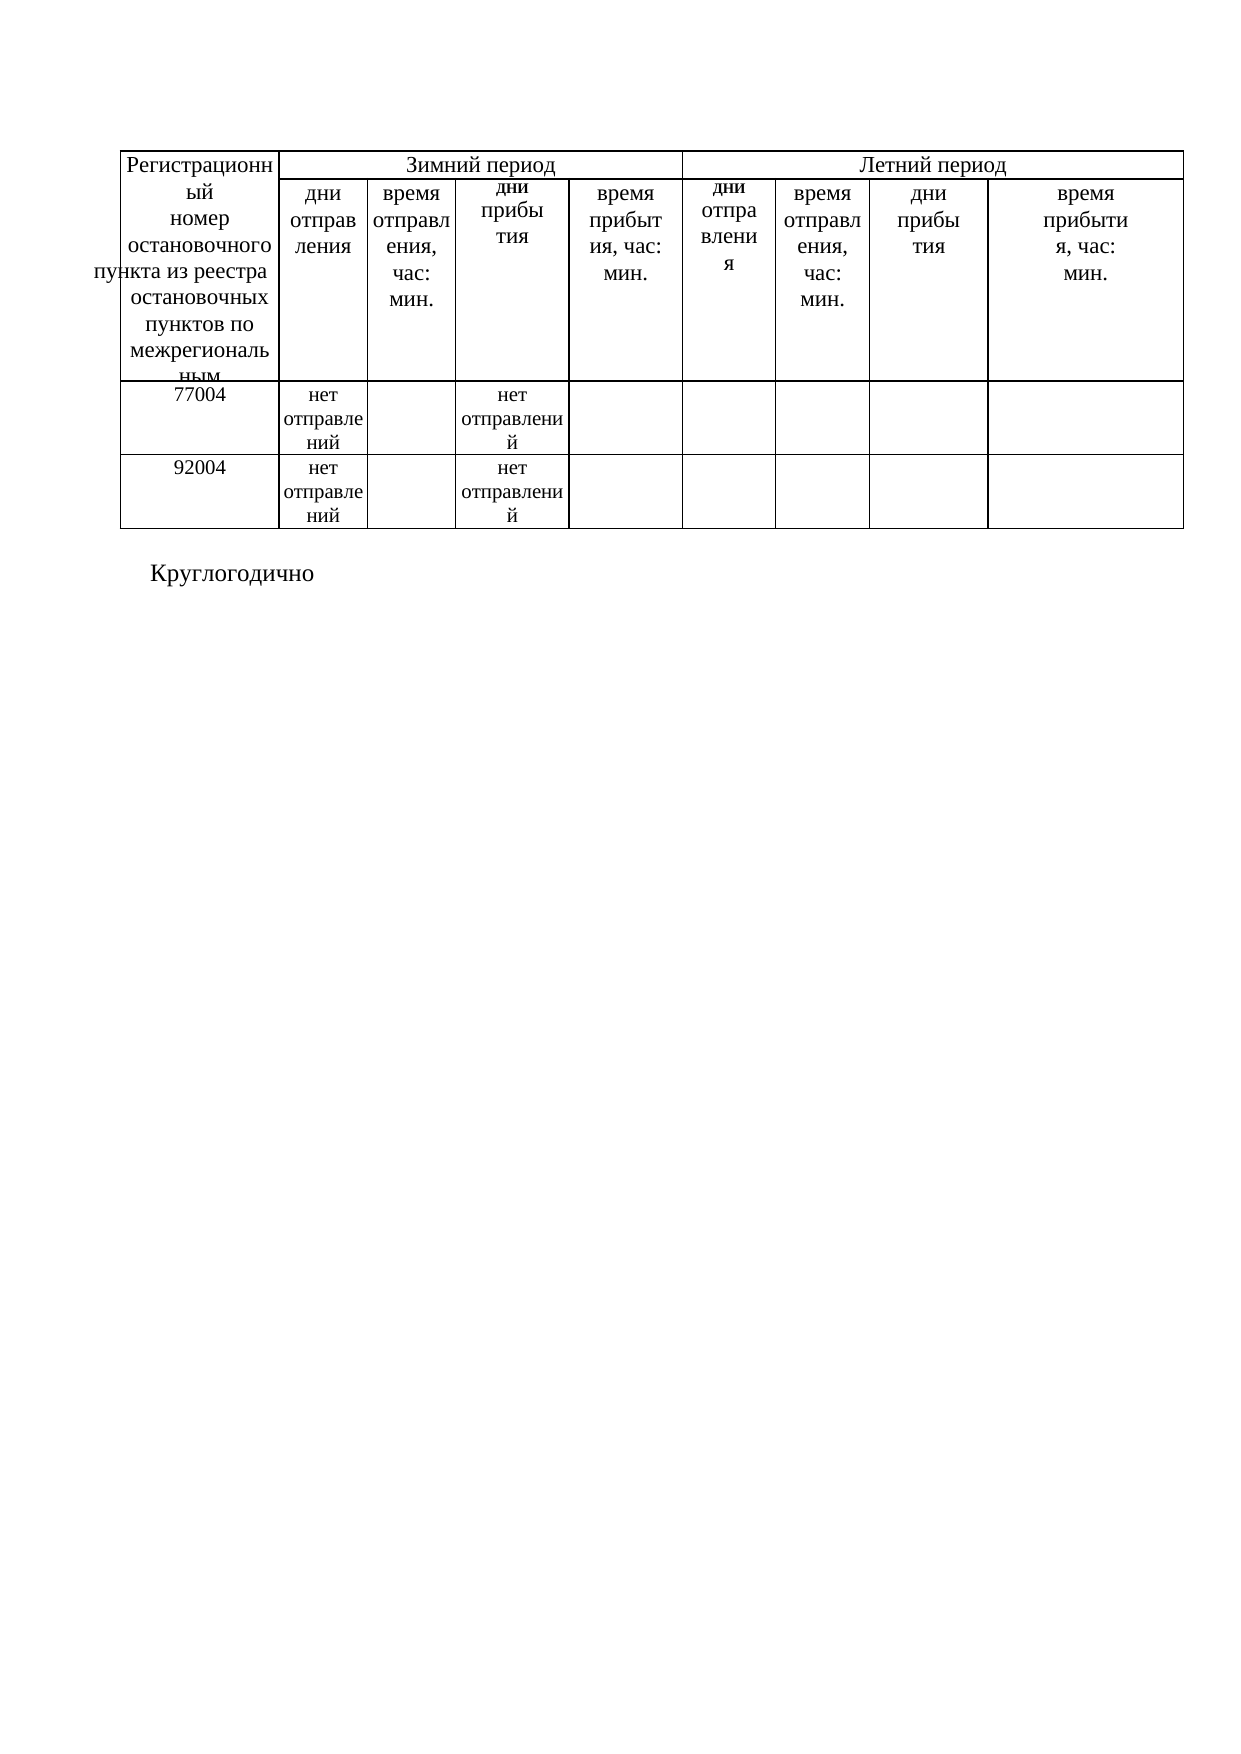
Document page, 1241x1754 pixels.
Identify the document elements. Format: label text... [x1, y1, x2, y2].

table_cell ДНИ прибы тия [456, 180, 568, 380]
table_cell время отправл ения, час: мин. [776, 180, 869, 380]
table_cell нет отправлений [280, 382, 367, 454]
table_cell 77004 [121, 382, 278, 454]
table_cell [776, 382, 869, 454]
table_header Летний период [683, 152, 1183, 178]
text Круглогодично [150, 558, 1090, 587]
table_cell [870, 455, 987, 527]
table_cell дни отправ ления [280, 180, 367, 380]
table_cell нет отправлений [456, 382, 568, 454]
table_cell дни прибы тия [870, 180, 987, 380]
table_cell [368, 382, 455, 454]
table_cell время отправл ения, час: мин. [368, 180, 455, 380]
table_cell [989, 382, 1183, 454]
table_cell время прибыти я, час: мин. [989, 180, 1183, 380]
table_cell 92004 [121, 455, 278, 527]
table_cell [570, 382, 682, 454]
table_cell ДНИ отпра влени я [683, 180, 775, 380]
table_cell нет отправлений [280, 455, 367, 527]
table_cell [368, 455, 455, 527]
table_cell [683, 455, 775, 527]
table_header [121, 152, 278, 380]
table_cell [989, 455, 1183, 527]
table_cell [776, 455, 869, 527]
table_cell [683, 382, 775, 454]
table_header Зимний период [280, 152, 682, 178]
table_cell [870, 382, 987, 454]
table_cell [570, 455, 682, 527]
table_cell нет отправлений [456, 455, 568, 527]
table_cell время прибыт ия, час: мин. [570, 180, 682, 380]
